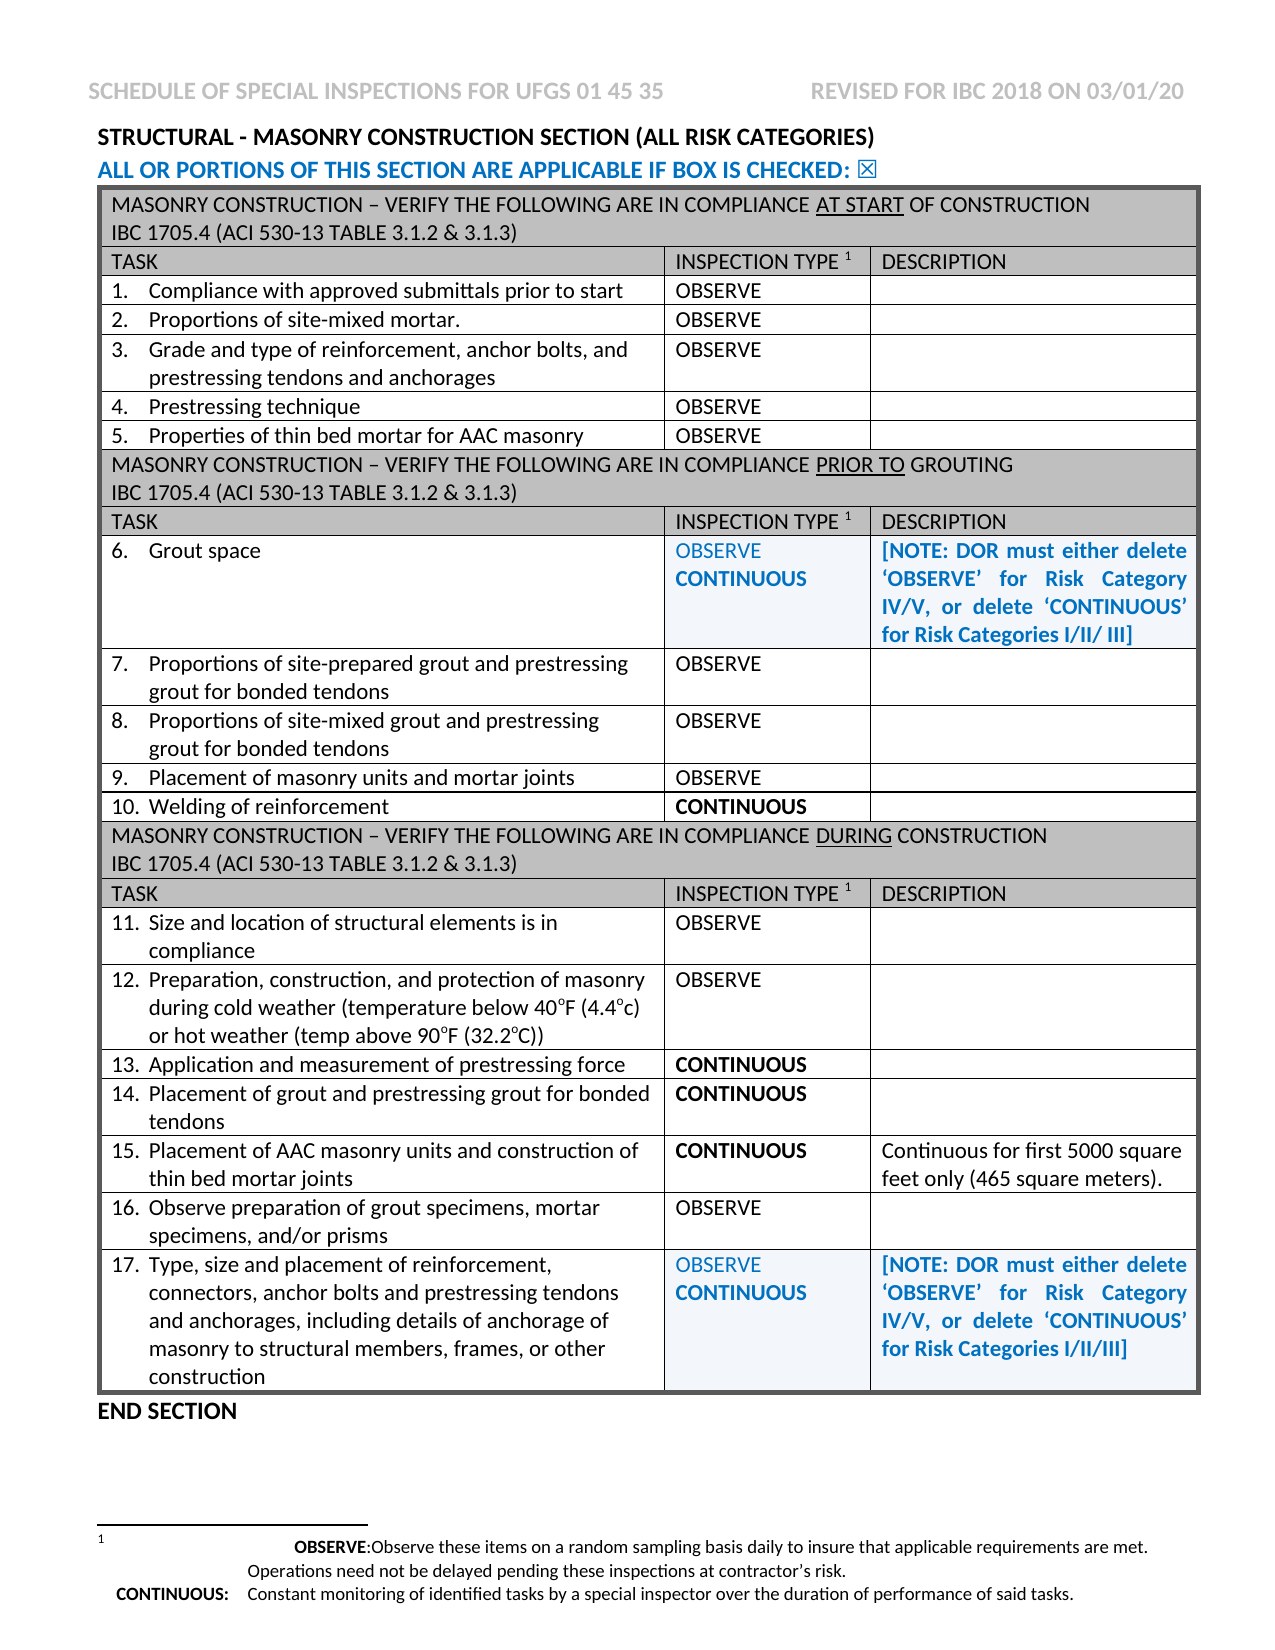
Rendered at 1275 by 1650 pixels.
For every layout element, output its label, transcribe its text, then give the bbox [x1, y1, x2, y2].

table_cell CONTINUOUS [665, 793, 870, 821]
table_cell TASK [102, 507, 664, 535]
table_cell Grout space [102, 536, 664, 648]
table_cell DESCRIPTION [871, 879, 1196, 907]
table_cell Application and measurement of prestressing force [102, 1050, 664, 1078]
text END SECTION [97, 1395, 1177, 1426]
table_cell Placement of masonry units and mortar joints [102, 764, 664, 791]
table_cell [871, 1079, 1196, 1135]
table_cell [871, 965, 1196, 1049]
table_cell [871, 908, 1196, 964]
table_cell INSPECTION TYPE 1 [665, 507, 870, 535]
table_cell OBSERVE [665, 392, 870, 420]
table_cell Preparation, construction, and protection of masonry during cold weather (temperature below 40oF (4.4oc) or hot weather (temp above 90oF (32.2oC)) [102, 965, 664, 1049]
table_cell Compliance with approved submittals prior to start [102, 276, 664, 304]
table_cell [NOTE: DOR must either delete ‘OBSERVE’ for Risk Category IV/V, or delete ‘CONTINUOUS’ for Risk Categories I/II/III] [871, 1250, 1196, 1390]
table_cell Welding of reinforcement [102, 793, 664, 821]
table_cell [871, 335, 1196, 391]
table_cell [871, 764, 1196, 791]
table_cell [871, 1050, 1196, 1078]
text ALL OR PORTIONS OF THIS SECTION ARE APPLICABLE IF BOX IS CHECKED: [97, 151, 1194, 185]
table_cell Type, size and placement of reinforcement, connectors, anchor bolts and prestressing tendons and anchorages, including details of anchorage of masonry to structural members, frames, or other construction [102, 1250, 664, 1390]
table_cell Placement of AAC masonry units and construction of thin bed mortar joints [102, 1136, 664, 1192]
table_cell OBSERVE [665, 305, 870, 334]
table_cell [871, 421, 1196, 449]
table_cell DESCRIPTION [871, 247, 1196, 275]
table_cell TASK [102, 247, 664, 275]
table_header MASONRY CONSTRUCTION – VERIFY THE FOLLOWING ARE IN COMPLIANCE AT START OF CONSTRUCTION IBC 1705.4 (ACI 530-13 TABLE 3.1.2 & 3.1.3) [102, 190, 1196, 246]
table_cell MASONRY CONSTRUCTION – VERIFY THE FOLLOWING ARE IN COMPLIANCE DURING CONSTRUCTION IBC 1705.4 (ACI 530-13 TABLE 3.1.2 & 3.1.3) [102, 822, 1196, 878]
table_cell [871, 392, 1196, 420]
table_cell OBSERVE [665, 335, 870, 391]
table_cell Observe preparation of grout specimens, mortar specimens, and/or prisms [102, 1193, 664, 1249]
table_cell OBSERVE CONTINUOUS [665, 536, 870, 648]
table_cell DESCRIPTION [871, 507, 1196, 535]
table_cell Grade and type of reinforcement, anchor bolts, and prestressing tendons and anchorages [102, 335, 664, 391]
table_cell CONTINUOUS [665, 1050, 870, 1078]
table_cell INSPECTION TYPE [665, 247, 870, 275]
table_cell INSPECTION TYPE 1 [665, 879, 870, 907]
table_cell TASK [102, 879, 664, 907]
table_cell CONTINUOUS [665, 1079, 870, 1135]
table_cell [871, 305, 1196, 334]
table_cell Prestressing technique [102, 392, 664, 420]
text STRUCTURAL - MASONRY CONSTRUCTION SECTION (ALL RISK CATEGORIES) [97, 121, 1194, 151]
table_cell OBSERVE CONTINUOUS [665, 1250, 870, 1390]
table_cell OBSERVE [665, 965, 870, 1049]
table_cell Proportions of site-prepared grout and prestressing grout for bonded tendons [102, 649, 664, 705]
table_cell Proportions of site-mixed mortar. [102, 305, 664, 334]
table_cell [871, 649, 1196, 705]
table_cell [871, 706, 1196, 762]
table_cell Proportions of site-mixed grout and prestressing grout for bonded tendons [102, 706, 664, 762]
table_cell OBSERVE [665, 649, 870, 705]
table_cell OBSERVE [665, 421, 870, 449]
table_cell [871, 276, 1196, 304]
table_cell [871, 1193, 1196, 1249]
table_cell OBSERVE [665, 1193, 870, 1249]
table_cell Continuous for first 5000 square feet only (465 square meters). [871, 1136, 1196, 1192]
table_cell OBSERVE [665, 908, 870, 964]
table_cell OBSERVE [665, 764, 870, 791]
table_cell MASONRY CONSTRUCTION – VERIFY THE FOLLOWING ARE IN COMPLIANCE PRIOR TO GROUTING IBC 1705.4 (ACI 530-13 TABLE 3.1.2 & 3.1.3) [102, 450, 1196, 506]
table_cell CONTINUOUS [665, 1136, 870, 1192]
table_cell [NOTE: DOR must either delete ‘OBSERVE’ for Risk Category IV/V, or delete ‘CONTINUOUS’ for Risk Categories I/II/ III] [871, 536, 1196, 648]
table_cell Properties of thin bed mortar for AAC masonry [102, 421, 664, 449]
table_cell Placement of grout and prestressing grout for bonded tendons [102, 1079, 664, 1135]
table_cell [871, 793, 1196, 821]
table_cell OBSERVE [665, 276, 870, 304]
table_cell Size and location of structural elements is in compliance [102, 908, 664, 964]
table_cell OBSERVE [665, 706, 870, 762]
